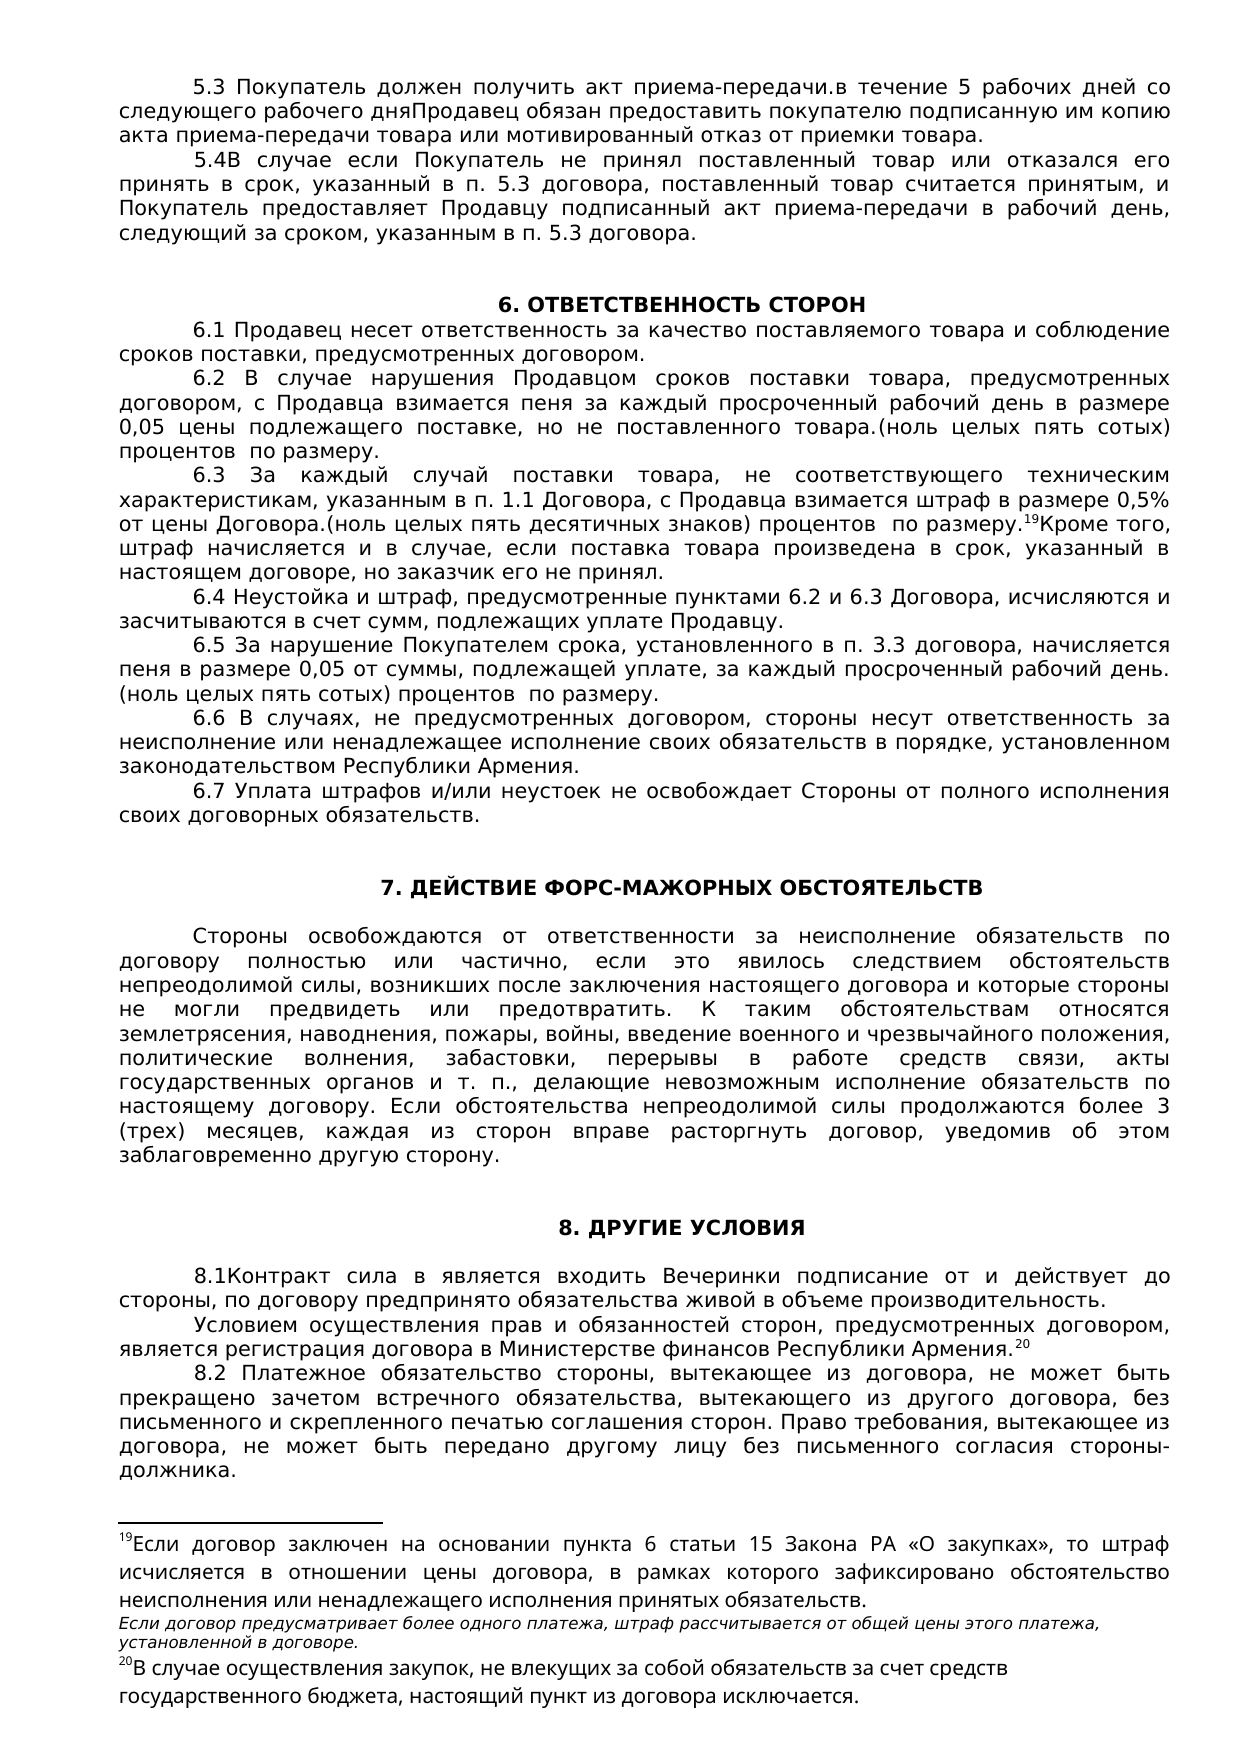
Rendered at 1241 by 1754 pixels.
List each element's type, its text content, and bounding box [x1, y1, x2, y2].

text 7. ДЕЙСТВИЕ ФОРС-МАЖОРНЫХ ОБСТОЯТЕЛЬСТВ [118, 876, 1171, 900]
text 6.4 Неустойка и штраф, предусмотренные пунктами 6.2 и 6.3 Договора, исчисляются и засчитываются в счет сумм, подлежащих уплате Продавцу. [118, 585, 1171, 633]
text Стороны освобождаются от ответственности за неисполнение обязательств по договору полностью или частично, если это явилось следствием обстоятельств непреодолимой силы, возникших после заключения настоящего договора и которые стороны не могли предвидеть или предотвратить. К таким обстоятельствам относятся землетрясения, наводнения, пожары, войны, введение военного и чрезвычайного положения, политические волнения, забастовки, перерывы в работе средств связи, акты государственных органов и т. п., делающие невозможным исполнение обязательств по настоящему договору. Если обстоятельства непреодолимой силы продолжаются более 3 (трех) месяцев, каждая из сторон вправе расторгнуть договор, уведомив об этом заблаговременно другую сторону. [118, 924, 1171, 1167]
text 6.2 В случае нарушения Продавцом сроков поставки товара, предусмотренных договором, с Продавца взимается пеня за каждый просроченный рабочий день в размере 0,05 цены подлежащего поставке, но не поставленного товара.(ноль целых пять сотых) процентов по размеру. [118, 366, 1171, 463]
text 8.2 Платежное обязательство стороны, вытекающее из договора, не может быть прекращено зачетом встречного обязательства, вытекающего из другого договора, без письменного и скрепленного печатью соглашения сторон. Право требования, вытекающее из договора, не может быть передано другому лицу без письменного согласия стороны-должника. [118, 1361, 1171, 1483]
text 5.4В случае если Покупатель не принял поставленный товар или отказался его принять в срок, указанный в п. 5.3 договора, поставленный товар считается принятым, и Покупатель предоставляет Продавцу подписанный акт приема-передачи в рабочий день, следующий за сроком, указанным в п. 5.3 договора. [118, 148, 1171, 245]
text 6.6 В случаях, не предусмотренных договором, стороны несут ответственность за неисполнение или ненадлежащее исполнение своих обязательств в порядке, установленном законодательством Республики Армения. [118, 706, 1171, 779]
text 5.3 Покупатель должен получить акт приема-передачи.в течение 5 рабочих дней со следующего рабочего дняПродавец обязан предоставить покупателю подписанную им копию акта приема-передачи товара или мотивированный отказ от приемки товара. [118, 75, 1171, 148]
text 6. ОТВЕТСТВЕННОСТЬ СТОРОН [118, 293, 1171, 318]
text 6.7 Уплата штрафов и/или неустоек не освобождает Стороны от полного исполнения своих договорных обязательств. [118, 779, 1171, 827]
text Условием осуществления прав и обязанностей сторон, предусмотренных договором, является регистрация договора в Министерстве финансов Республики Армения. [118, 1313, 1171, 1361]
text 8. ДРУГИЕ УСЛОВИЯ [118, 1216, 1171, 1240]
text 6.3 За каждый случай поставки товара, не соответствующего техническим характеристикам, указанным в п. 1.1 Договора, с Продавца взимается штраф в размере 0,5% от цены Договора.(ноль целых пять десятичных знаков) процентов по размеру.Кроме того, штраф начисляется и в случае, если поставка товара произведена в срок, указанный в настоящем договоре, но заказчик его не принял. [118, 463, 1171, 585]
text 6.5 За нарушение Покупателем срока, установленного в п. 3.3 договора, начисляется пеня в размере 0,05 от суммы, подлежащей уплате, за каждый просроченный рабочий день.(ноль целых пять сотых) процентов по размеру. [118, 633, 1171, 706]
text 8.1Контракт сила в является входить Вечеринки подписание от и действует до стороны, по договору предпринято обязательства живой в объеме производительность. [118, 1264, 1171, 1313]
text 6.1 Продавец несет ответственность за качество поставляемого товара и соблюдение сроков поставки, предусмотренных договором. [118, 318, 1171, 366]
